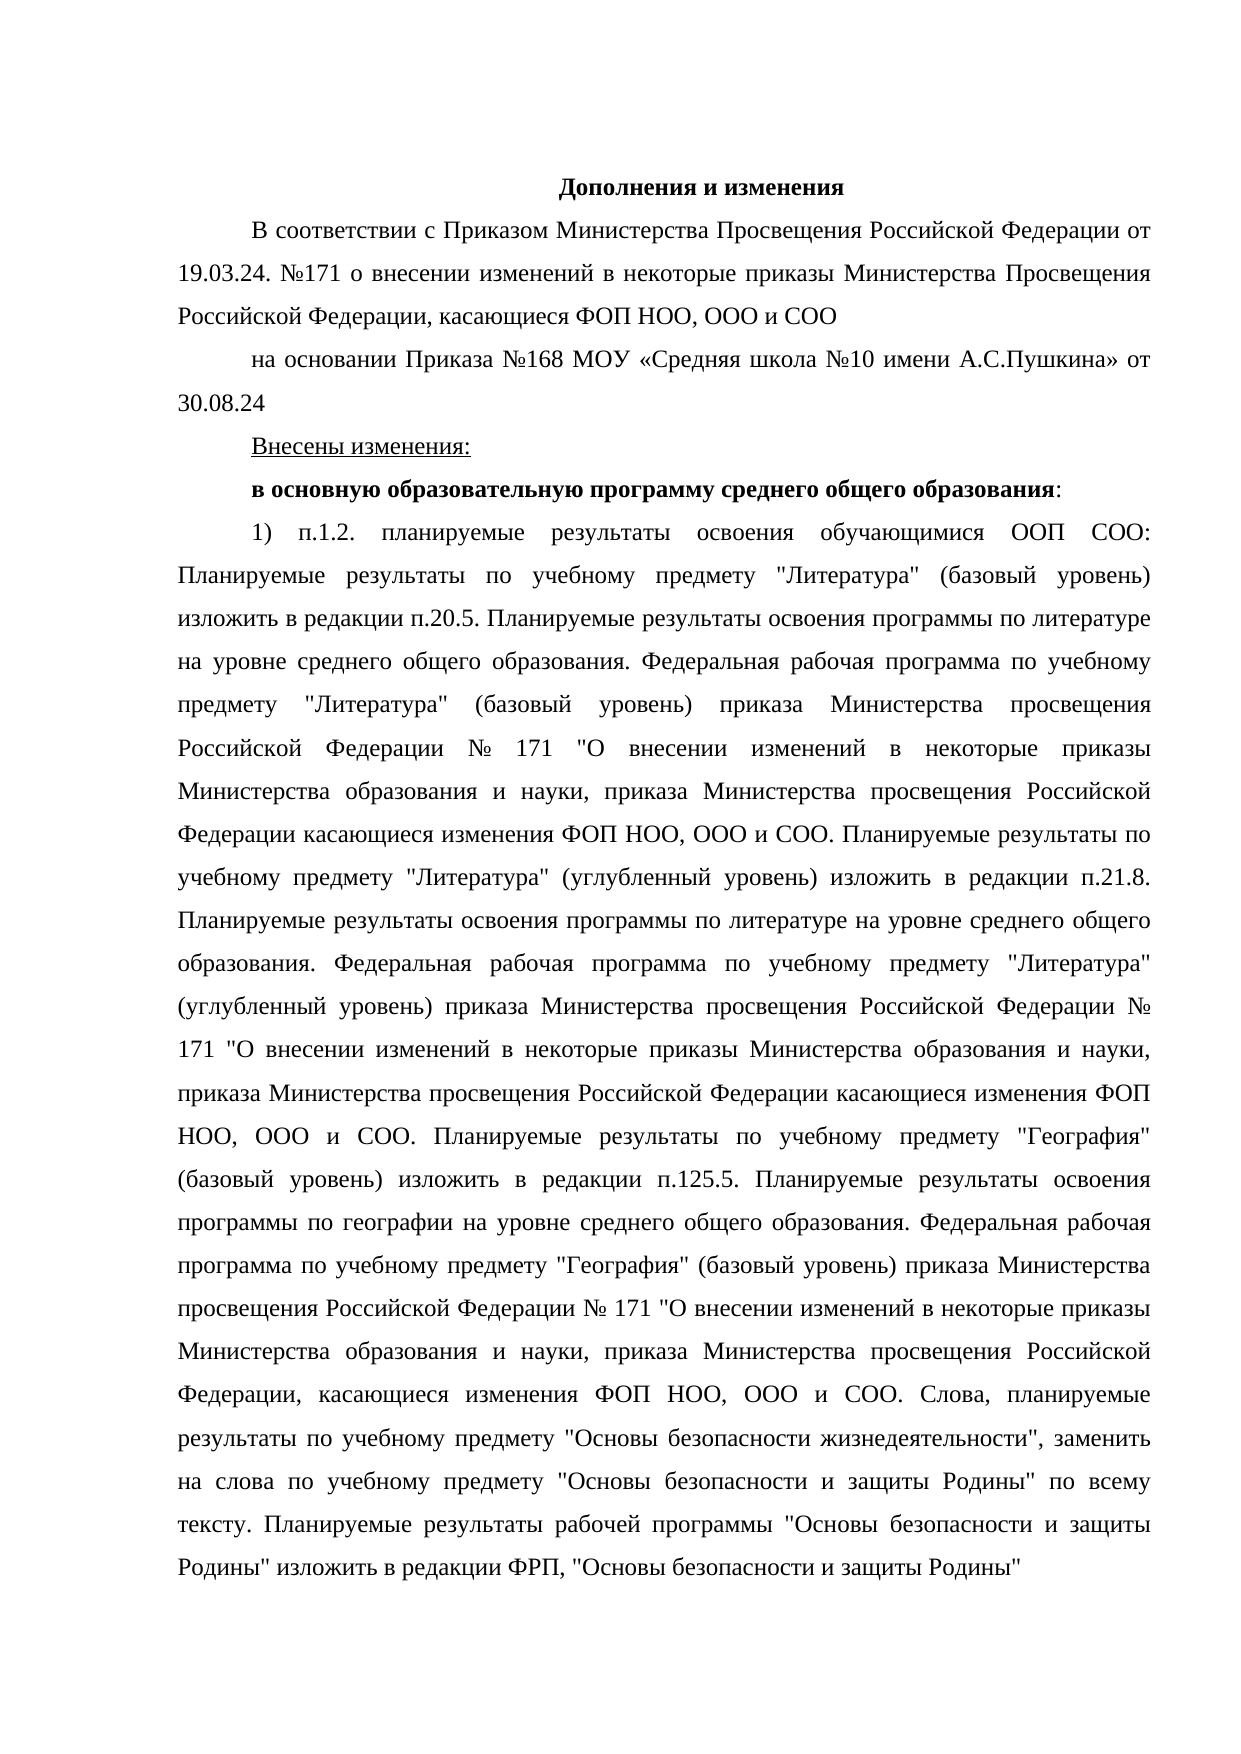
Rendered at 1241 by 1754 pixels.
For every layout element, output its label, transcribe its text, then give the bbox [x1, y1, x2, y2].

text в основную образовательную программу среднего общего образования: [177, 474, 1152, 503]
text Дополнения и изменения [177, 172, 1152, 201]
text Внесены изменения: [177, 431, 1152, 459]
text В соответствии с Приказом Министерства Просвещения Российской Федерации от 19.03.24. №171 о внесении изменений в некоторые приказы Министерства Просвещения Российской Федерации, касающиеся ФОП НОО, ООО и СОО [177, 215, 1152, 330]
text 1) п.1.2. планируемые результаты освоения обучающимися ООП СОО: Планируемые результаты по учебному предмету "Литература" (базовый уровень) изложить в редакции п.20.5. Планируемые результаты освоения программы по литературе на уровне среднего общего образования. Федеральная рабочая программа по учебному предмету "Литература" (базовый уровень) приказа Министерства просвещения Российской Федерации № 171 "О внесении изменений в некоторые приказы Министерства образования и науки, приказа Министерства просвещения Российской Федерации касающиеся изменения ФОП НОО, ООО и СОО. Планируемые результаты по учебному предмету "Литература" (углубленный уровень) изложить в редакции п.21.8. Планируемые результаты освоения программы по литературе на уровне среднего общего образования. Федеральная рабочая программа по учебному предмету "Литература" (углубленный уровень) приказа Министерства просвещения Российской Федерации № 171 "О внесении изменений в некоторые приказы Министерства образования и науки, приказа Министерства просвещения Российской Федерации касающиеся изменения ФОП НОО, ООО и СОО. Планируемые результаты по учебному предмету "География" (базовый уровень) изложить в редакции п.125.5. Планируемые результаты освоения программы по географии на уровне среднего общего образования. Федеральная рабочая программа по учебному предмету "География" (базовый уровень) приказа Министерства просвещения Российской Федерации № 171 "О внесении изменений в некоторые приказы Министерства образования и науки, приказа Министерства просвещения Российской Федерации, касающиеся изменения ФОП НОО, ООО и СОО. Слова, планируемые результаты по учебному предмету "Основы безопасности жизнедеятельности", заменить на слова по учебному предмету "Основы безопасности и защиты Родины" по всему тексту. Планируемые результаты рабочей программы "Основы безопасности и защиты Родины" изложить в редакции ФРП, "Основы безопасности и защиты Родины" [177, 517, 1152, 1581]
text на основании Приказа №168 МОУ «Средняя школа №10 имени А.С.Пушкина» от 30.08.24 [177, 344, 1152, 416]
